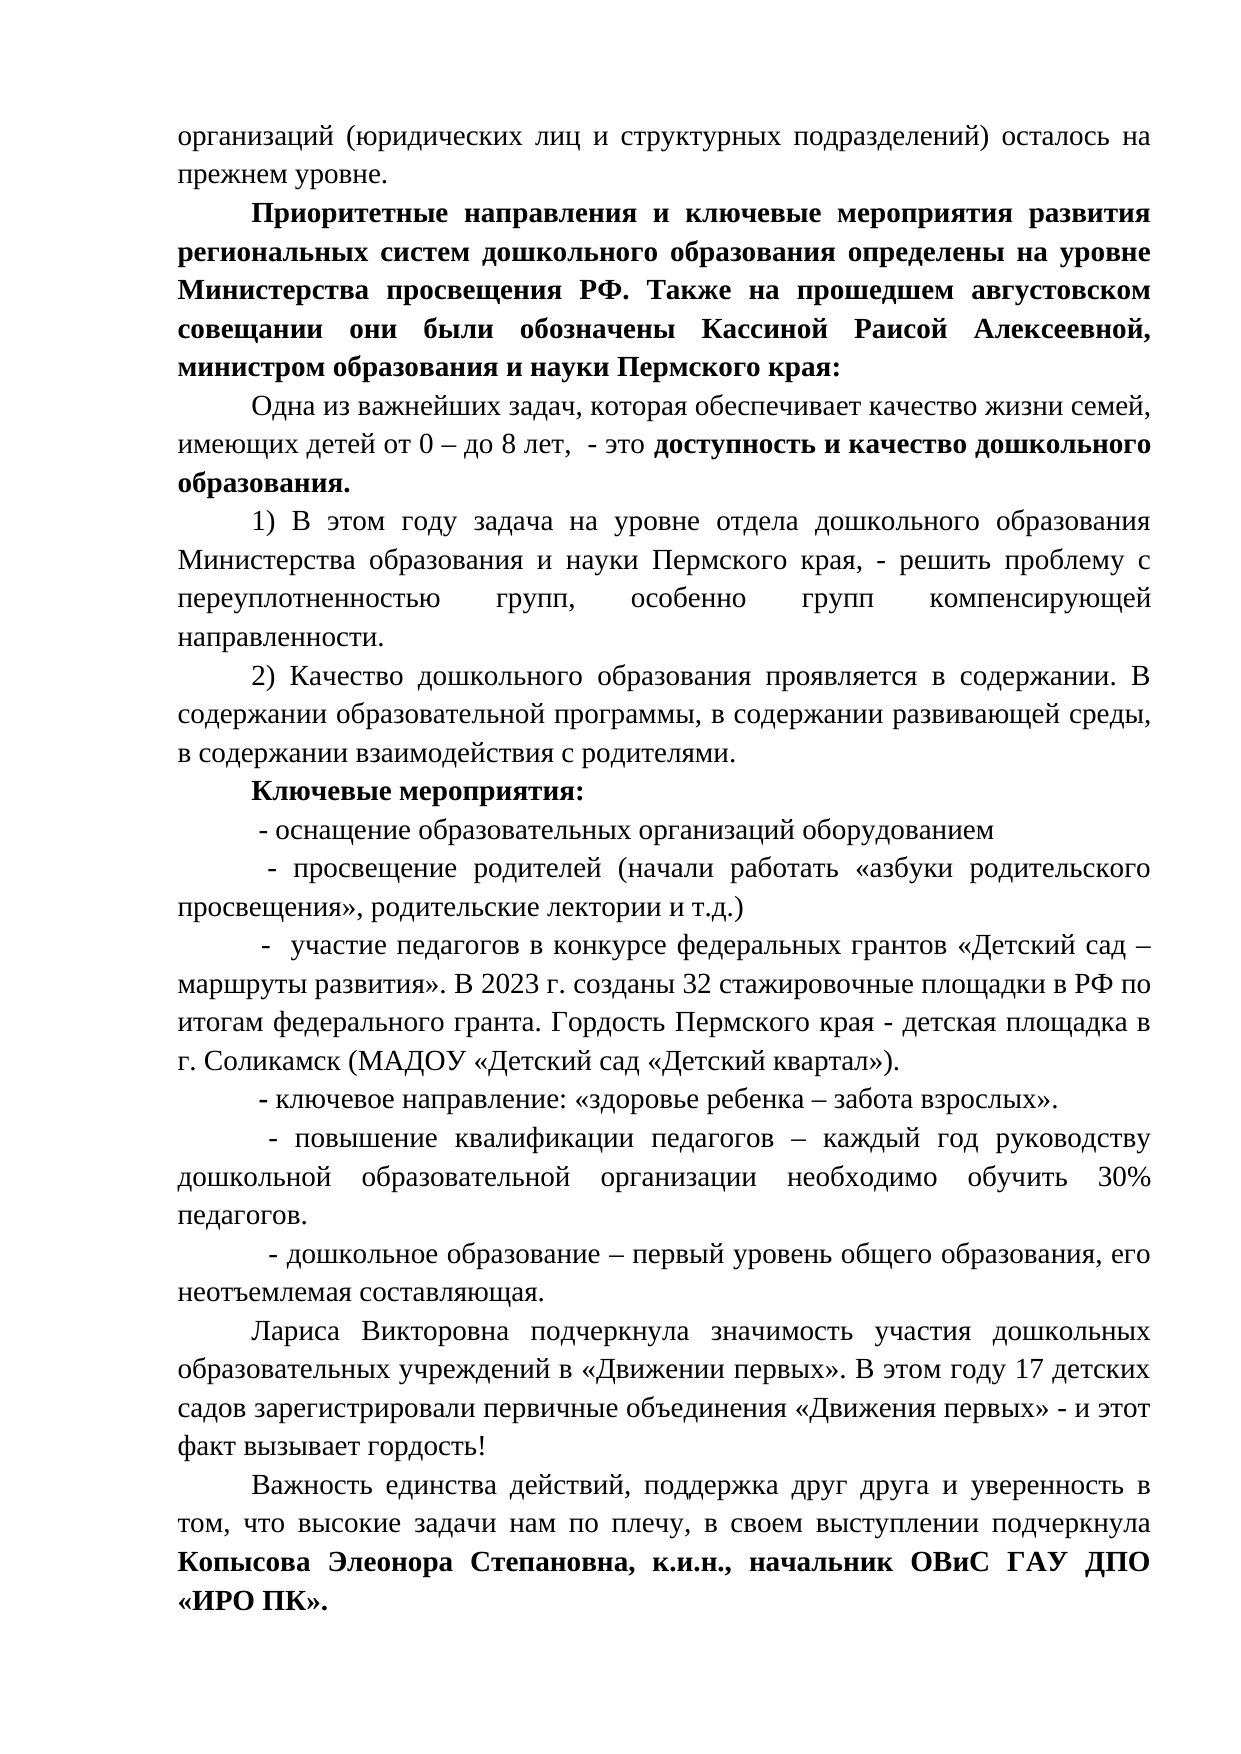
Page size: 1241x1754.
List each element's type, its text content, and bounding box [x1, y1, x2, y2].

text Важность единства действий, поддержка друг друга и уверенность в том, что высокие задачи нам по плечу, в своем выступлении подчеркнула Копысова Элеонора Степановна, к.и.н., начальник ОВиС ГАУ ДПО «ИРО ПК». [177, 1467, 1152, 1616]
text Лариса Викторовна подчеркнула значимость участия дошкольных образовательных учреждений в «Движении первых». В этом году 17 детских садов зарегистрировали первичные объединения «Движения первых» - и этот факт вызывает гордость! [177, 1313, 1152, 1462]
text - дошкольное образование – первый уровень общего образования, его неотъемлемая составляющая. [177, 1236, 1152, 1308]
text Одна из важнейших задач, которая обеспечивает качество жизни семей, имеющих детей от 0 – до 8 лет, - это доступность и качество дошкольного образования. [177, 388, 1152, 498]
text - просвещение родителей (начали работать «азбуки родительского просвещения», родительские лектории и т.д.) [177, 850, 1152, 922]
text 1) В этом году задача на уровне отдела дошкольного образования Министерства образования и науки Пермского края, - решить проблему с переуплотненностью групп, особенно групп компенсирующей направленности. [177, 503, 1152, 653]
text - повышение квалификации педагогов – каждый год руководству дошкольной образовательной организации необходимо обучить 30% педагогов. [177, 1120, 1152, 1231]
text Ключевые мероприятия: [177, 773, 1152, 807]
text Приоритетные направления и ключевые мероприятия развития региональных систем дошкольного образования определены на уровне Министерства просвещения РФ. Также на прошедшем августовском совещании они были обозначены Кассиной Раисой Алексеевной, министром образования и науки Пермского края: [177, 195, 1152, 383]
text 2) Качество дошкольного образования проявляется в содержании. В содержании образовательной программы, в содержании развивающей среды, в содержании взаимодействия с родителями. [177, 658, 1152, 768]
text - оснащение образовательных организаций оборудованием [177, 812, 1152, 845]
text - ключевое направление: «здоровье ребенка – забота взрослых». [177, 1082, 1152, 1115]
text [177, 118, 1152, 190]
text - участие педагогов в конкурсе федеральных грантов «Детский сад – маршруты развития». В 2023 г. созданы 32 стажировочные площадки в РФ по итогам федерального гранта. Гордость Пермского края - детская площадка в г. Соликамск (МАДОУ «Детский сад «Детский квартал»). [177, 927, 1152, 1077]
